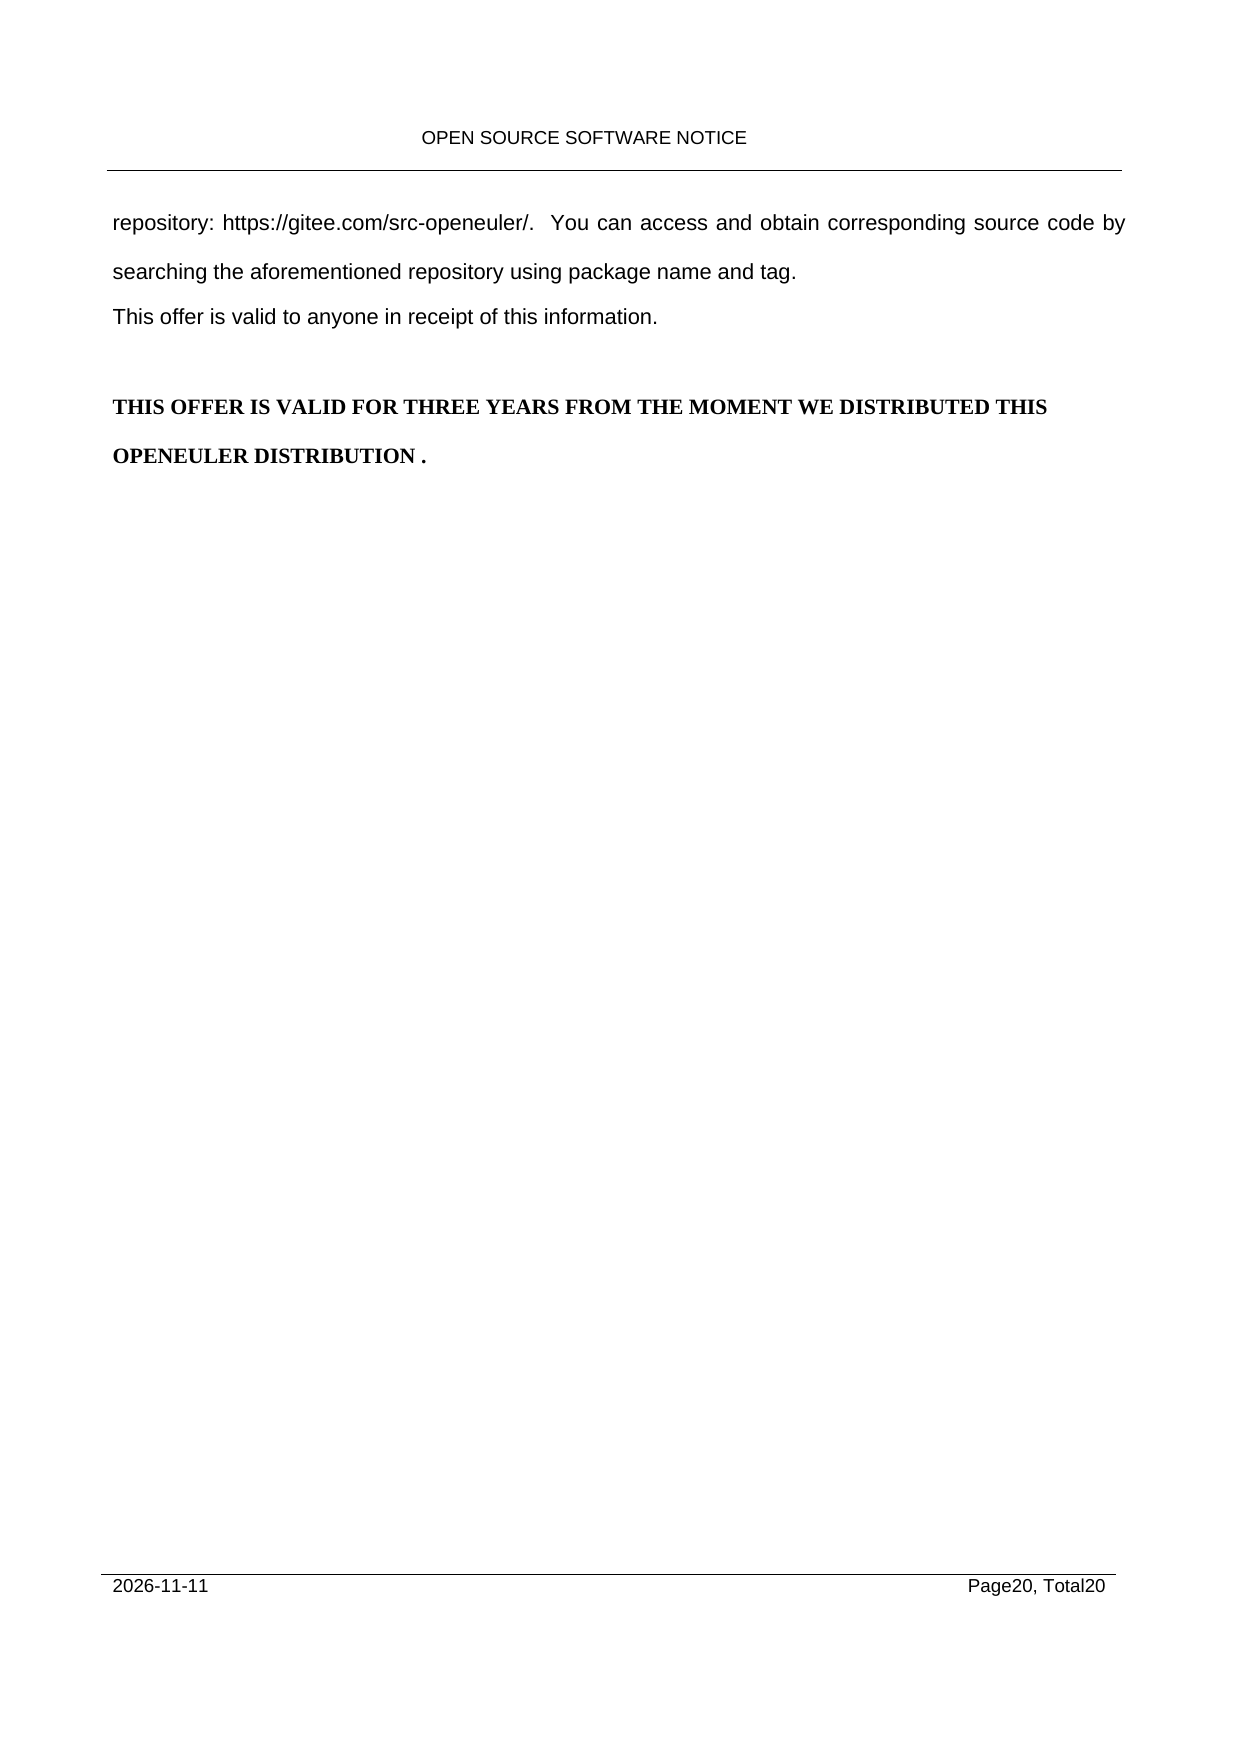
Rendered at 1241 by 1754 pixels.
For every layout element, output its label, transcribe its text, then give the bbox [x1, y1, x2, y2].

text THIS OFFER IS VALID FOR THREE YEARS FROM THE MOMENT WE DISTRIBUTED THIS OPENEULER DISTRIBUTION . [112, 390, 1128, 472]
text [112, 206, 1128, 288]
text This offer is valid to anyone in receipt of this information. [112, 300, 1128, 333]
